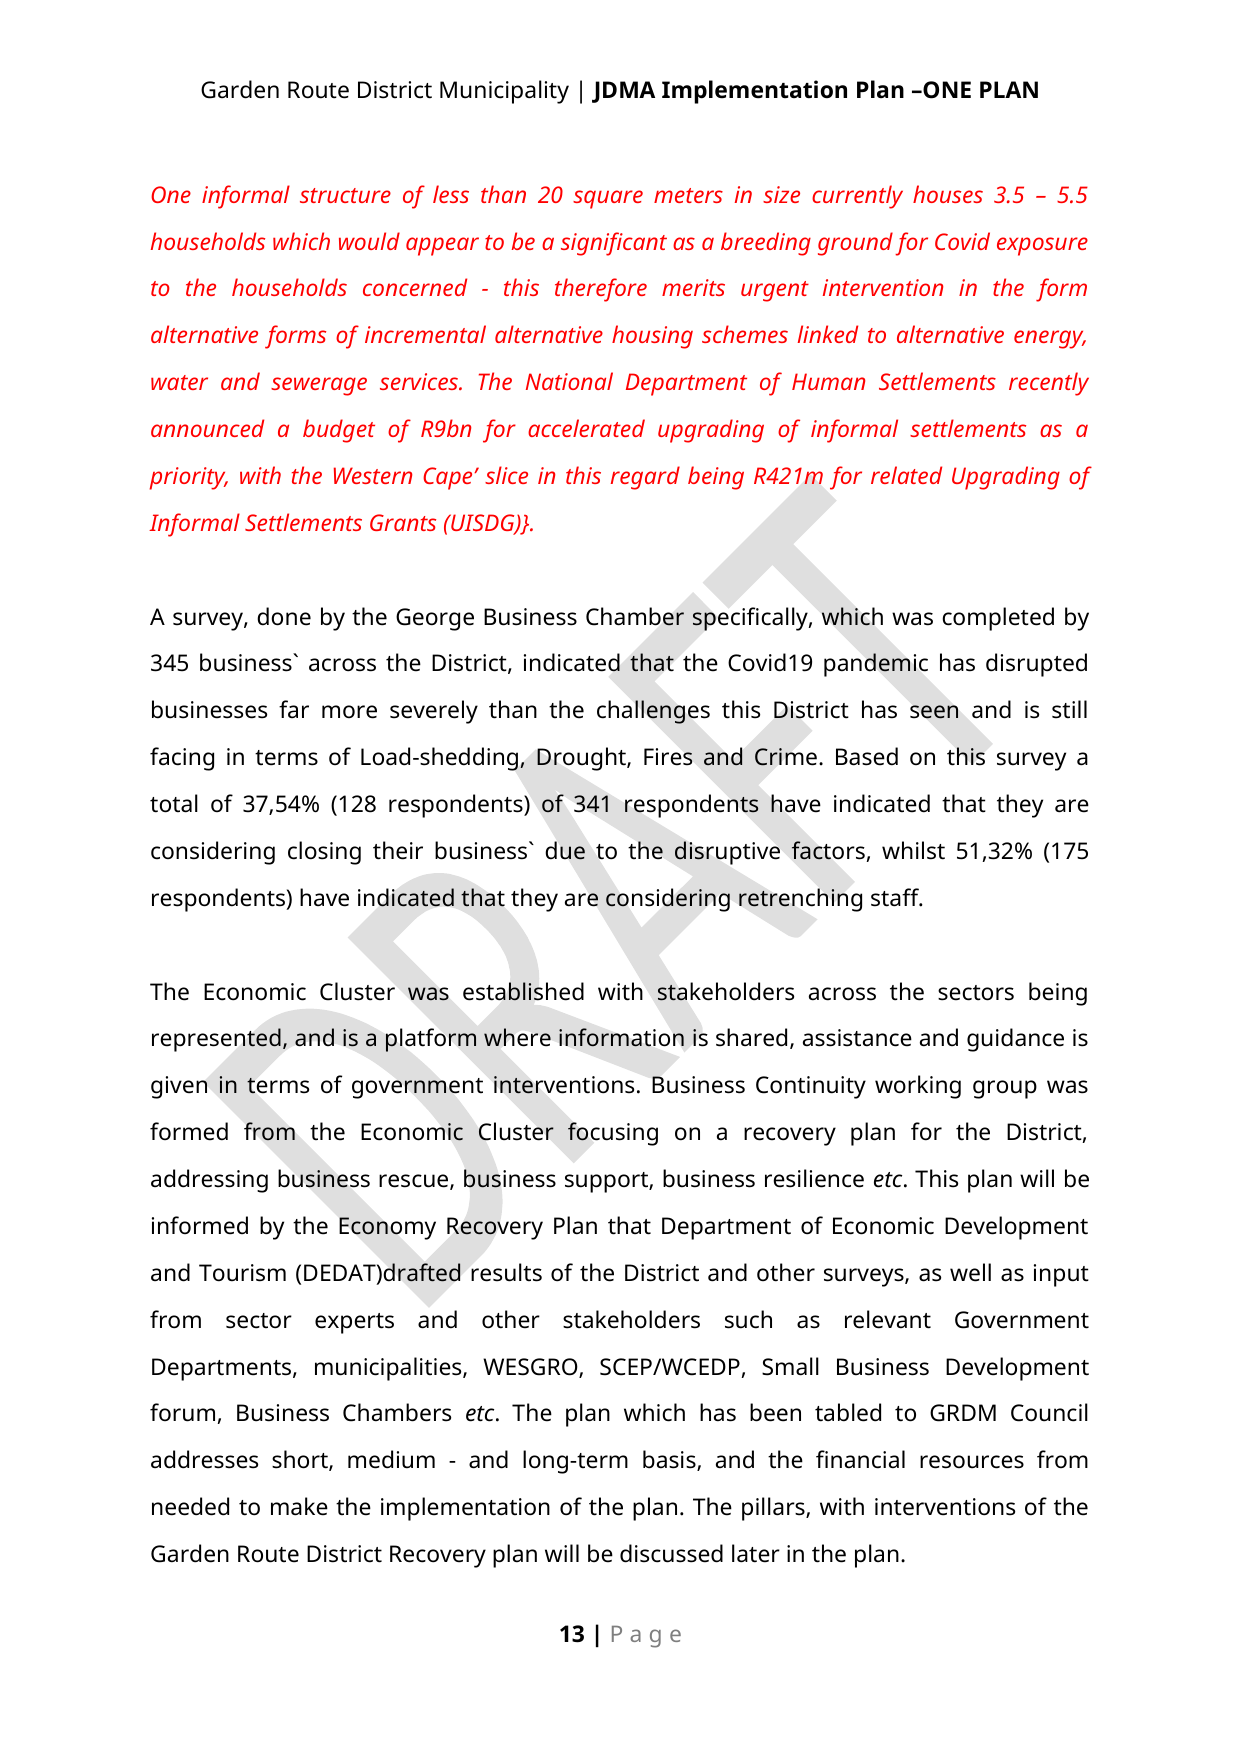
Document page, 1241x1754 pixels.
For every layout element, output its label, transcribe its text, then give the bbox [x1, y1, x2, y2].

text The Economic Cluster was established with stakeholders across the sectors being represented, and is a platform where information is shared, assistance and guidance is given in terms of government interventions. Business Continuity working group was formed from the Economic Cluster focusing on a recovery plan for the District, addressing business rescue, business support, business resilience etc. This plan will be informed by the Economy Recovery Plan that Department of Economic Development and Tourism (DEDAT)drafted results of the District and other surveys, as well as input from sector experts and other stakeholders such as relevant Government Departments, municipalities, WESGRO, SCEP/WCEDP, Small Business Development forum, Business Chambers etc. The plan which has been tabled to GRDM Council addresses short, medium - and long-term basis, and the financial resources from needed to make the implementation of the plan. The pillars, with interventions of the Garden Route District Recovery plan will be discussed later in the plan. [150, 975, 1090, 1569]
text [150, 178, 1090, 538]
text A survey, done by the George Business Chamber specifically, which was completed by 345 business` across the District, indicated that the Covid19 pandemic has disrupted businesses far more severely than the challenges this District has seen and is still facing in terms of Load-shedding, Drought, Fires and Crime. Based on this survey a total of 37,54% (128 respondents) of 341 respondents have indicated that they are considering closing their business` due to the disruptive factors, whilst 51,32% (175 respondents) have indicated that they are considering retrenching staff. [150, 600, 1090, 913]
